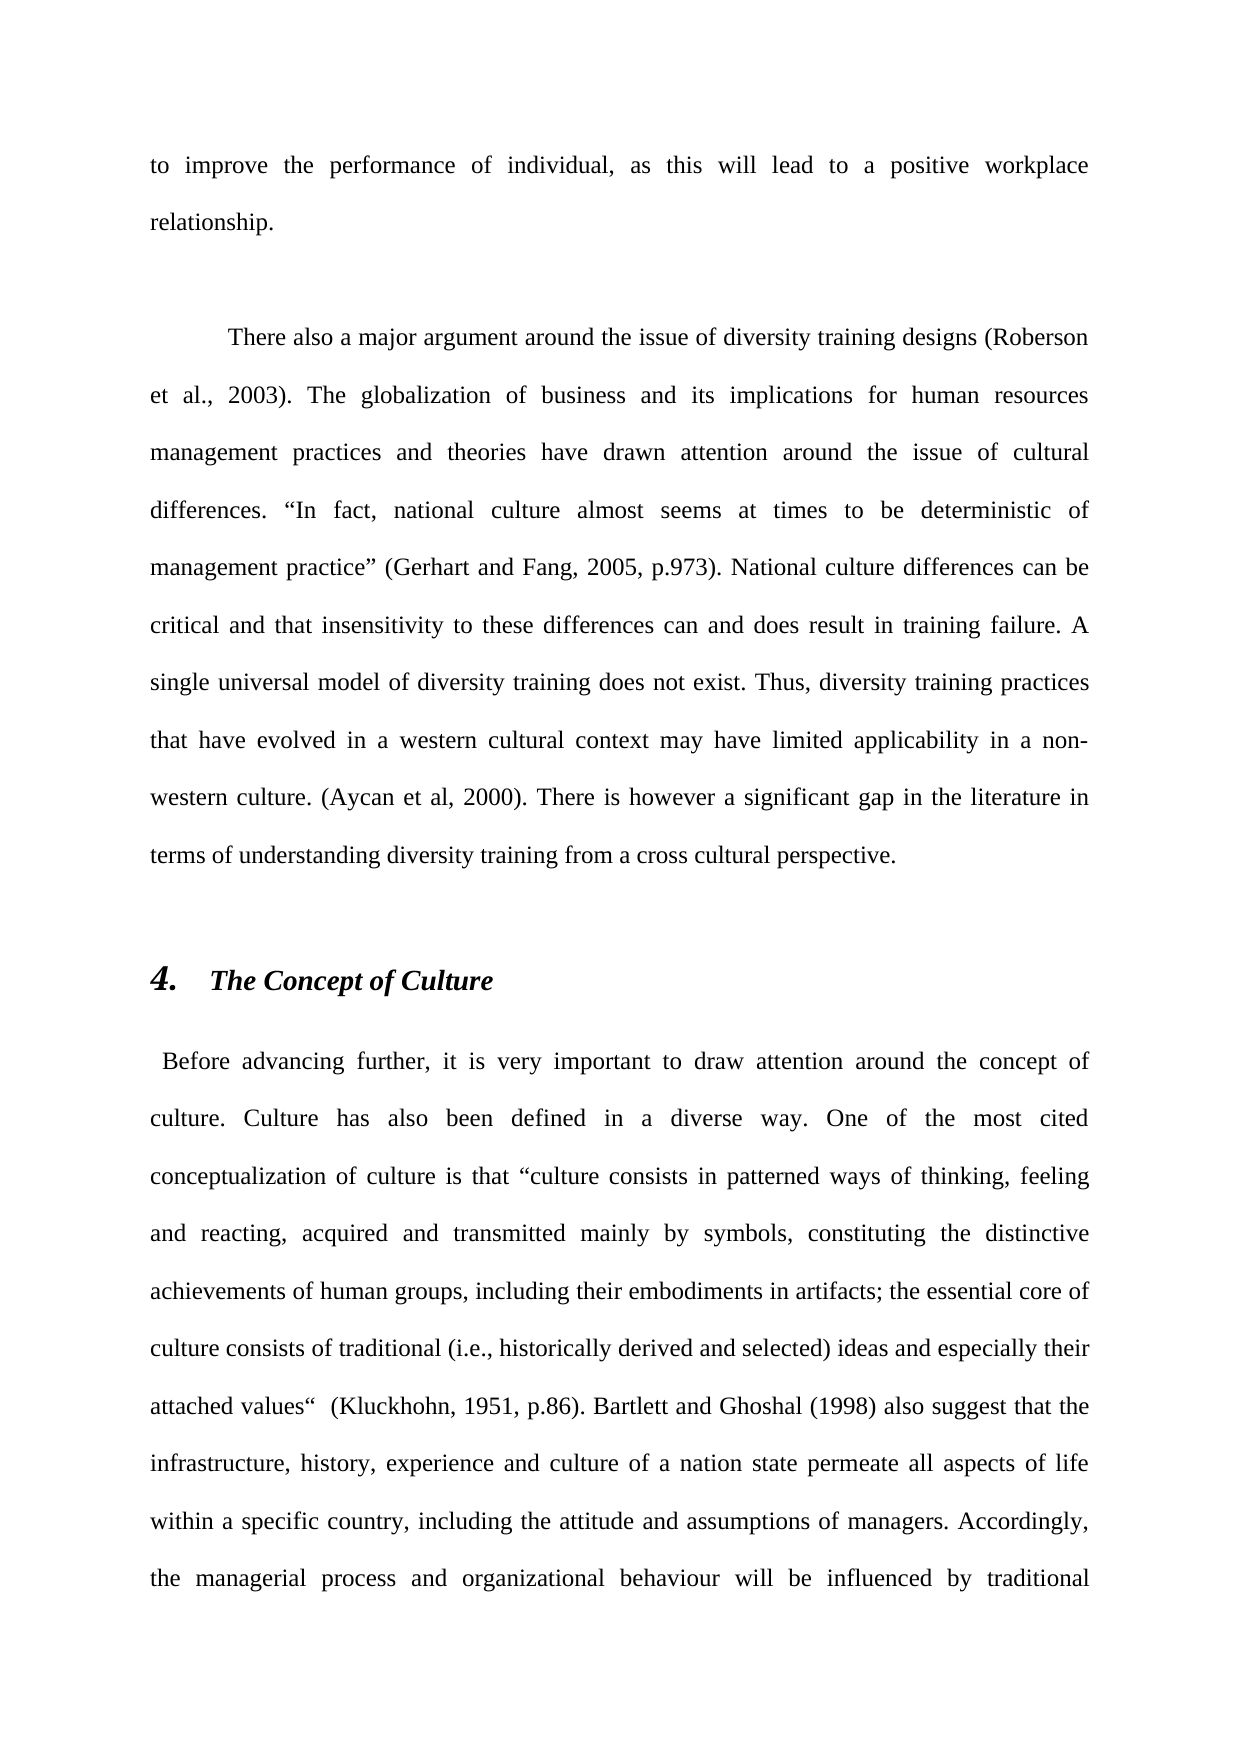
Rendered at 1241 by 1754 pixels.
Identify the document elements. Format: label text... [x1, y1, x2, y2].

list The Concept of Culture [150, 955, 1090, 1000]
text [150, 1046, 1090, 1592]
text There also a major argument around the issue of diversity training designs (Roberson et al., 2003). The globalization of business and its implications for human resources management practices and theories have drawn attention around the issue of cultural differences. “In fact, national culture almost seems at times to be deterministic of management practice” (Gerhart and Fang, 2005, p.973). National culture differences can be critical and that insensitivity to these differences can and does result in training failure. A single universal model of diversity training does not exist. Thus, diversity training practices that have evolved in a western cultural context may have limited applicability in a non-western culture. (Aycan et al, 2000). There is however a significant gap in the literature in terms of understanding diversity training from a cross cultural perspective. [150, 322, 1090, 869]
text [150, 150, 1090, 236]
